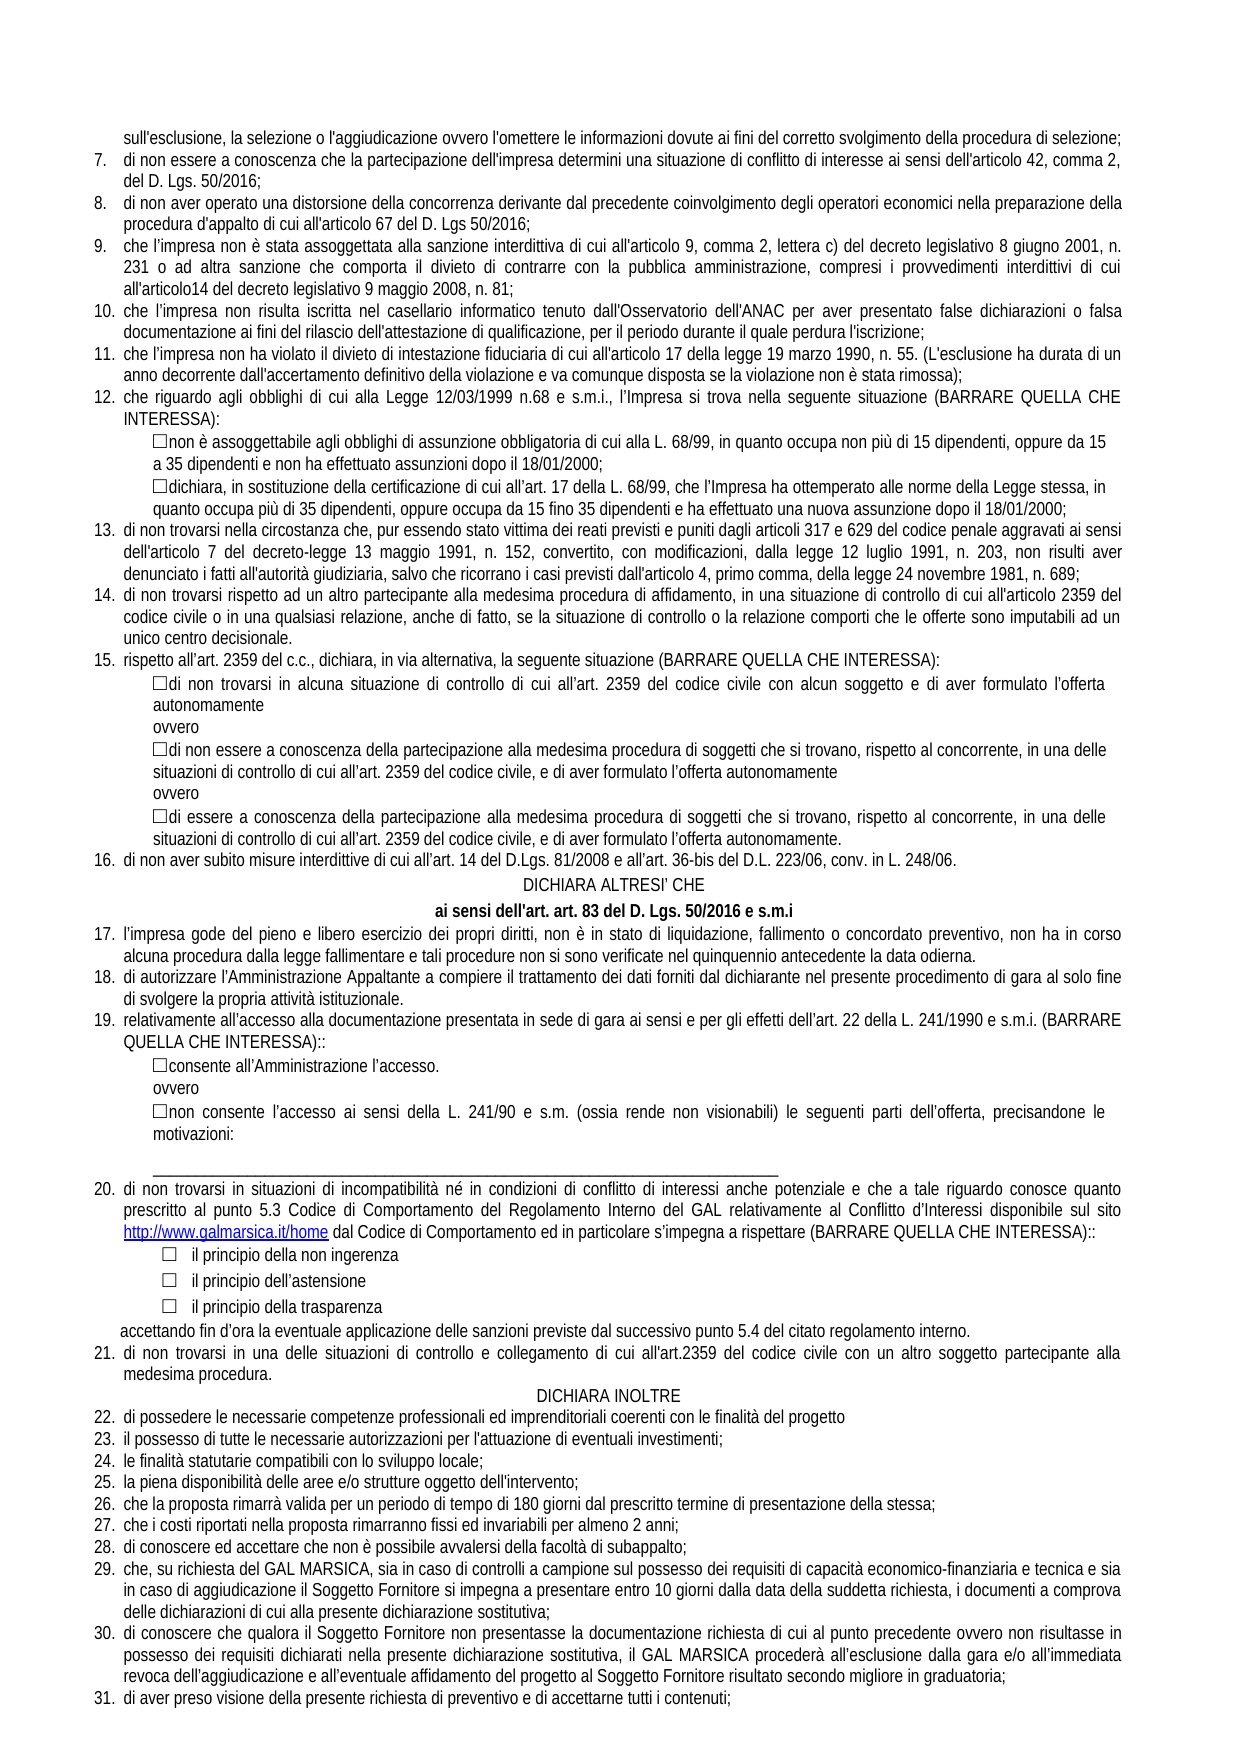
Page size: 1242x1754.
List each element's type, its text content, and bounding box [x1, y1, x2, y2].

list di non trovarsi in alcuna situazione di controllo di cui all’art. 2359 del codice civile con alcun soggetto e di aver formulato l’offerta autonomamente [153, 670, 1108, 716]
list di possedere le necessarie competenze professionali ed imprenditoriali coerenti con le finalità del progetto [94, 1406, 1123, 1428]
list _________________________________________________________________________ [153, 1156, 1108, 1178]
list di non essere a conoscenza della partecipazione alla medesima procedura di soggetti che si trovano, rispetto al concorrente, in una delle situazioni di controllo di cui all’art. 2359 del codice civile, e di aver formulato l’offerta autonomamente [153, 737, 1108, 782]
list rispetto all’art. 2359 del c.c., dichiara, in via alternativa, la seguente situazione (BARRARE QUELLA CHE INTERESSA): [94, 649, 1123, 670]
list di essere a conoscenza della partecipazione alla medesima procedura di soggetti che si trovano, rispetto al concorrente, in una delle situazioni di controllo di cui all’art. 2359 del codice civile, e di aver formulato l’offerta autonomamente. [153, 804, 1108, 849]
list di non trovarsi in una delle situazioni di controllo e collegamento di cui all'art.2359 del codice civile con un altro soggetto partecipante alla medesima procedura. [94, 1342, 1123, 1385]
list di aver preso visione della presente richiesta di preventivo e di accettarne tutti i contenuti; [94, 1687, 1123, 1708]
list il principio della non ingerenza [162, 1242, 1107, 1268]
list che i costi riportati nella proposta rimarranno fissi ed invariabili per almeno 2 anni; [94, 1514, 1123, 1536]
list che l’impresa non risulta iscritta nel casellario informatico tenuto dall'Osservatorio dell'ANAC per aver presentato false dichiarazioni o falsa documentazione ai fini del rilascio dell'attestazione di qualificazione, per il periodo durante il quale perdura l'iscrizione; [94, 299, 1123, 343]
list consente all’Amministrazione l’accesso. [153, 1053, 1108, 1077]
subtitle DICHIARA ALTRESI’ CHE [104, 871, 1123, 897]
list di conoscere che qualora il Soggetto Fornitore non presentasse la documentazione richiesta di cui al punto precedente ovvero non risultasse in possesso dei requisiti dichiarati nella presente dichiarazione sostitutiva, il GAL MARSICA procederà all’esclusione dalla gara e/o all’immediata revoca dell’aggiudicazione e all’eventuale affidamento del progetto al Soggetto Fornitore risultato secondo migliore in graduatoria; [94, 1622, 1123, 1687]
list il possesso di tutte le necessarie autorizzazioni per l'attuazione di eventuali investimenti; [94, 1428, 1123, 1449]
list di non trovarsi nella circostanza che, pur essendo stato vittima dei reati previsti e puniti dagli articoli 317 e 629 del codice penale aggravati ai sensi dell'articolo 7 del decreto-legge 13 maggio 1991, n. 152, convertito, con modificazioni, dalla legge 12 luglio 1991, n. 203, non risulti aver denunciato i fatti all'autorità giudiziaria, salvo che ricorrano i casi previsti dall'articolo 4, primo comma, della legge 24 novembre 1981, n. 689; [94, 519, 1123, 584]
list il principio dell’astensione [162, 1268, 1107, 1294]
list di non trovarsi in situazioni di incompatibilità né in condizioni di conflitto di interessi anche potenziale e che a tale riguardo conosce quanto prescritto al punto 5.3 Codice di Comportamento del Regolamento Interno del GAL relativamente al Conflitto d’Interessi disponibile sul sito http://www.galmarsica.it/home dal Codice di Comportamento ed in particolare s’impegna a rispettare (BARRARE QUELLA CHE INTERESSA):: [94, 1178, 1123, 1242]
list che riguardo agli obblighi di cui alla Legge 12/03/1999 n.68 e s.m.i., l’Impresa si trova nella seguente situazione (BARRARE QUELLA CHE INTERESSA): [94, 386, 1123, 429]
text ovvero [153, 716, 737, 737]
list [94, 127, 1123, 149]
list di non aver operato una distorsione della concorrenza derivante dal precedente coinvolgimento degli operatori economici nella preparazione della procedura d'appalto di cui all'articolo 67 del D. Lgs 50/2016; [94, 192, 1123, 235]
list che l’impresa non è stata assoggettata alla sanzione interdittiva di cui all'articolo 9, comma 2, lettera c) del decreto legislativo 8 giugno 2001, n. 231 o ad altra sanzione che comporta il divieto di contrarre con la pubblica amministrazione, compresi i provvedimenti interdittivi di cui all'articolo14 del decreto legislativo 9 maggio 2008, n. 81; [94, 235, 1123, 299]
list che, su richiesta del GAL MARSICA, sia in caso di controlli a campione sul possesso dei requisiti di capacità economico-finanziaria e tecnica e sia in caso di aggiudicazione il Soggetto Fornitore si impegna a presentare entro 10 giorni dalla data della suddetta richiesta, i documenti a comprova delle dichiarazioni di cui alla presente dichiarazione sostitutiva; [94, 1557, 1123, 1622]
text ovvero [118, 782, 737, 804]
text ovvero [118, 1077, 737, 1099]
list di conoscere ed accettare che non è possibile avvalersi della facoltà di subappalto; [94, 1536, 1123, 1557]
list di non aver subito misure interdittive di cui all’art. 14 del D.Lgs. 81/2008 e all’art. 36-bis del D.L. 223/06, conv. in L. 248/06. [94, 849, 1123, 871]
list la piena disponibilità delle aree e/o strutture oggetto dell'intervento; [94, 1471, 1123, 1493]
list di non trovarsi rispetto ad un altro partecipante alla medesima procedura di affidamento, in una situazione di controllo di cui all'articolo 2359 del codice civile o in una qualsiasi relazione, anche di fatto, se la situazione di controllo o la relazione comporti che le offerte sono imputabili ad un unico centro decisionale. [94, 584, 1123, 649]
subtitle ai sensi dell'art. art. 83 del D. Lgs. 50/2016 e s.m.i [104, 897, 1123, 923]
list dichiara, in sostituzione della certificazione di cui all’art. 17 della L. 68/99, che l’Impresa ha ottemperato alle norme della Legge stessa, in quanto occupa più di 35 dipendenti, oppure occupa da 15 fino 35 dipendenti e ha effettuato una nuova assunzione dopo il 18/01/2000; [153, 474, 1108, 519]
list le finalità statutarie compatibili con lo sviluppo locale; [94, 1449, 1123, 1471]
list relativamente all’accesso alla documentazione presentata in sede di gara ai sensi e per gli effetti dell’art. 22 della L. 241/1990 e s.m.i. (BARRARE QUELLA CHE INTERESSA):: [94, 1009, 1123, 1052]
list non consente l’accesso ai sensi della L. 241/90 e s.m. (ossia rende non visionabili) le seguenti parti dell’offerta, precisandone le motivazioni: [153, 1099, 1108, 1144]
list accettando fin d’ora la eventuale applicazione delle sanzioni previste dal successivo punto 5.4 del citato regolamento interno. [120, 1320, 1107, 1342]
text DICHIARA INOLTRE [94, 1385, 1123, 1406]
list il principio della trasparenza [162, 1294, 1107, 1320]
list che l’impresa non ha violato il divieto di intestazione fiduciaria di cui all'articolo 17 della legge 19 marzo 1990, n. 55. (L'esclusione ha durata di un anno decorrente dall'accertamento definitivo della violazione e va comunque disposta se la violazione non è stata rimossa); [94, 343, 1123, 386]
list di autorizzare l’Amministrazione Appaltante a compiere il trattamento dei dati forniti dal dichiarante nel presente procedimento di gara al solo fine di svolgere la propria attività istituzionale. [94, 966, 1123, 1009]
list di non essere a conoscenza che la partecipazione dell'impresa determini una situazione di conflitto di interesse ai sensi dell'articolo 42, comma 2, del D. Lgs. 50/2016; [94, 149, 1123, 192]
list che la proposta rimarrà valida per un periodo di tempo di 180 giorni dal prescritto termine di presentazione della stessa; [94, 1493, 1123, 1514]
list l’impresa gode del pieno e libero esercizio dei propri diritti, non è in stato di liquidazione, fallimento o concordato preventivo, non ha in corso alcuna procedura dalla legge fallimentare e tali procedure non si sono verificate nel quinquennio antecedente la data odierna. [94, 923, 1123, 966]
list non è assoggettabile agli obblighi di assunzione obbligatoria di cui alla L. 68/99, in quanto occupa non più di 15 dipendenti, oppure da 15 a 35 dipendenti e non ha effettuato assunzioni dopo il 18/01/2000; [153, 429, 1108, 474]
